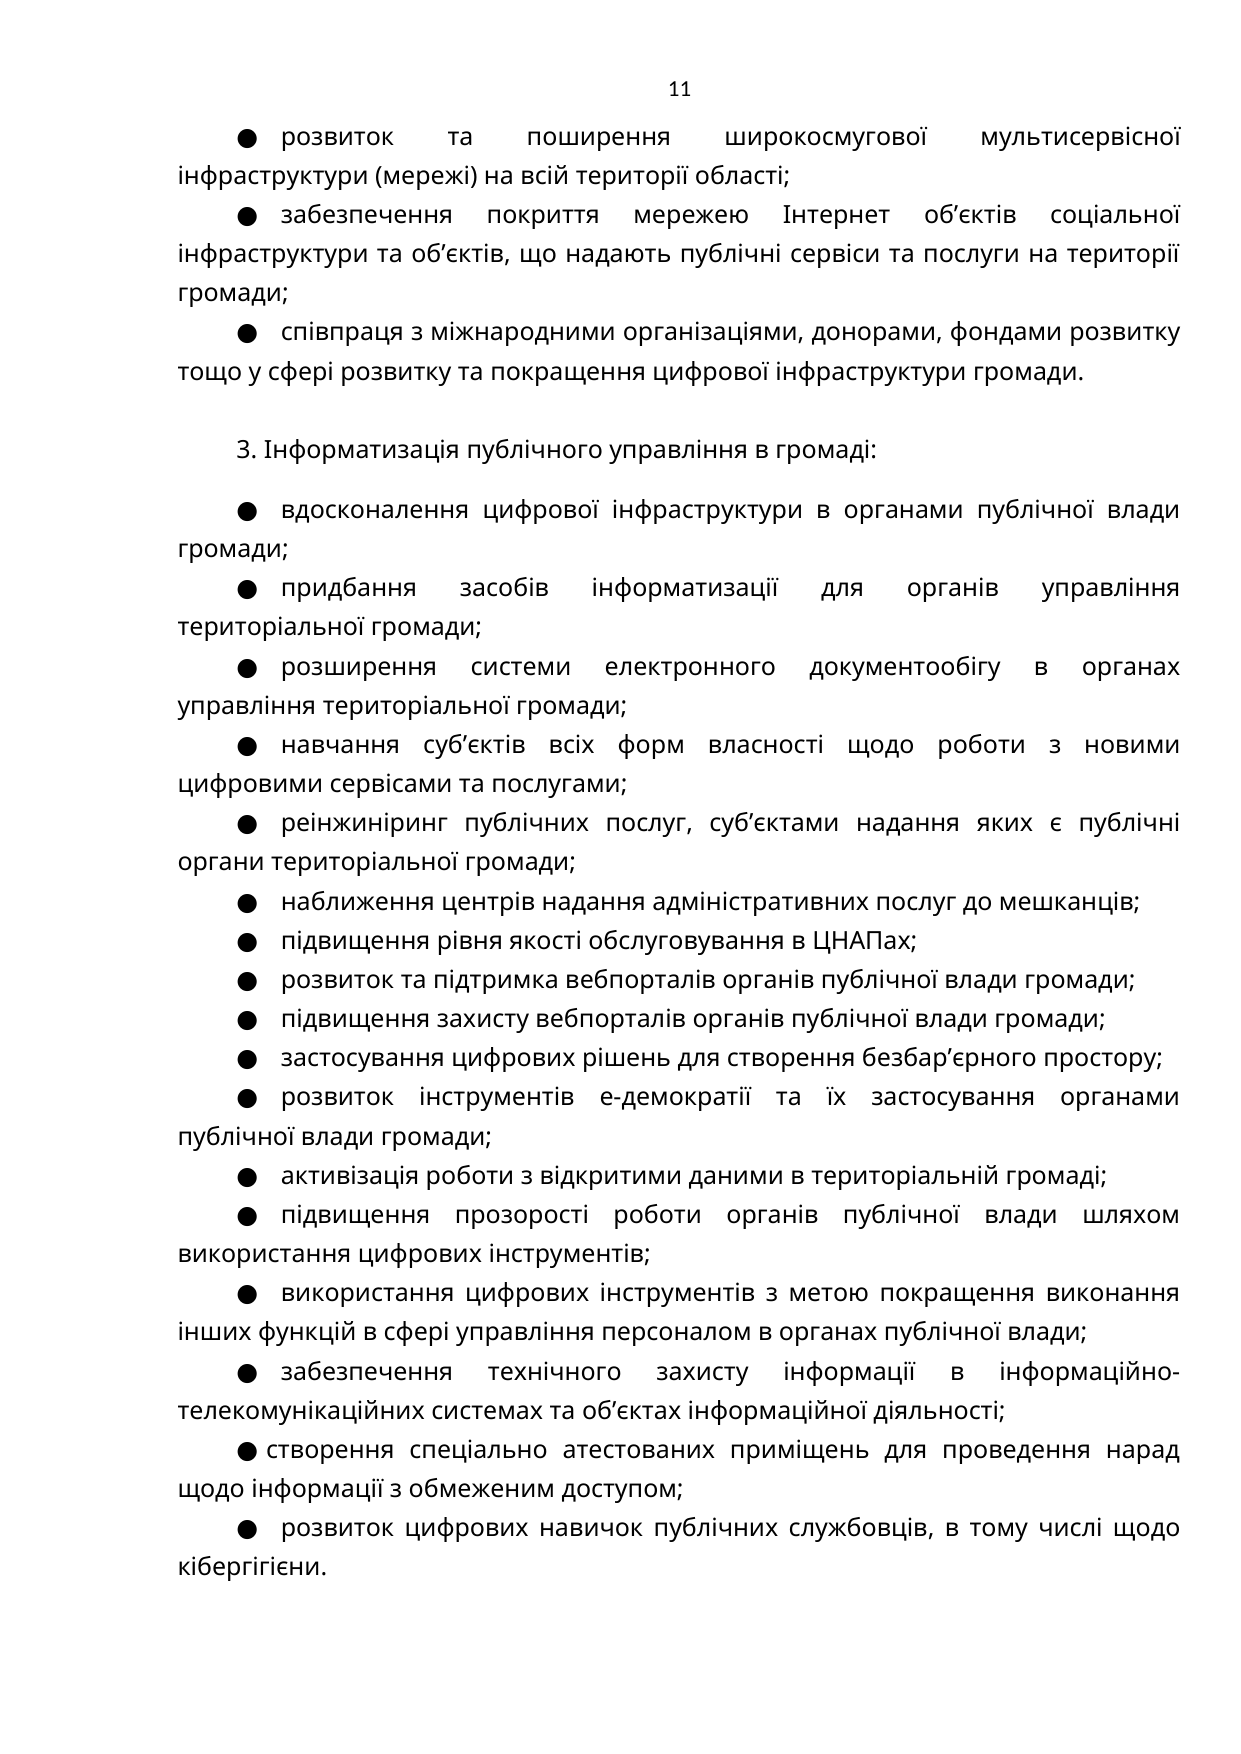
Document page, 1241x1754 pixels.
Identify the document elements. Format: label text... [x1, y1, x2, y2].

list підвищення захисту вебпорталів органів публічної влади громади; [177, 1001, 1181, 1035]
list реінжиніринг публічних послуг, суб’єктами надання яких є публічні органи територіальної громади; [177, 805, 1181, 878]
list застосування цифрових рішень для створення безбар’єрного простору; [177, 1040, 1181, 1074]
list розвиток та підтримка вебпорталів органів публічної влади громади; [177, 961, 1181, 996]
list розширення системи електронного документообігу в органах управління територіальної громади; [177, 648, 1181, 721]
list підвищення рівня якості обслуговування в ЦНАПах; [177, 922, 1181, 956]
list співпраця з міжнародними організаціями, донорами, фондами розвитку тощо у сфері розвитку та покращення цифрової інфраструктури громади. [177, 314, 1181, 387]
text 3. Інформатизація публічного управління в громаді: [236, 431, 1181, 466]
list активізація роботи з відкритими даними в територіальній громаді; [177, 1157, 1181, 1191]
list підвищення прозорості роботи органів публічної влади шляхом використання цифрових інструментів; [177, 1196, 1181, 1270]
list забезпечення технічного захисту інформації в інформаційно- телекомунікаційних системах та об’єктах інформаційної діяльності; [177, 1353, 1181, 1426]
list використання цифрових інструментів з метою покращення виконання інших функцій в сфері управління персоналом в органах публічної влади; [177, 1275, 1181, 1348]
list придбання засобів інформатизації для органів управління територіальної громади; [177, 570, 1181, 643]
list розвиток та поширення широкосмугової мультисервісної інфраструктури (мережі) на всій території області; [177, 118, 1181, 191]
list розвиток інструментів е-демократії та їх застосування органами публічної влади громади; [177, 1079, 1181, 1152]
list навчання суб’єктів всіх форм власності щодо роботи з новими цифровими сервісами та послугами; [177, 726, 1181, 800]
list створення спеціально атестованих приміщень для проведення нарад щодо інформації з обмеженим доступом; [177, 1431, 1181, 1505]
list забезпечення покриття мережею Інтернет об’єктів соціальної інфраструктури та об’єктів, що надають публічні сервіси та послуги на території громади; [177, 196, 1181, 309]
list вдосконалення цифрової інфраструктури в органами публічної влади громади; [177, 491, 1181, 565]
list розвиток цифрових навичок публічних службовців, в тому числі щодо кібергігієни. [177, 1510, 1181, 1583]
list наближення центрів надання адміністративних послуг до мешканців; [177, 883, 1181, 917]
